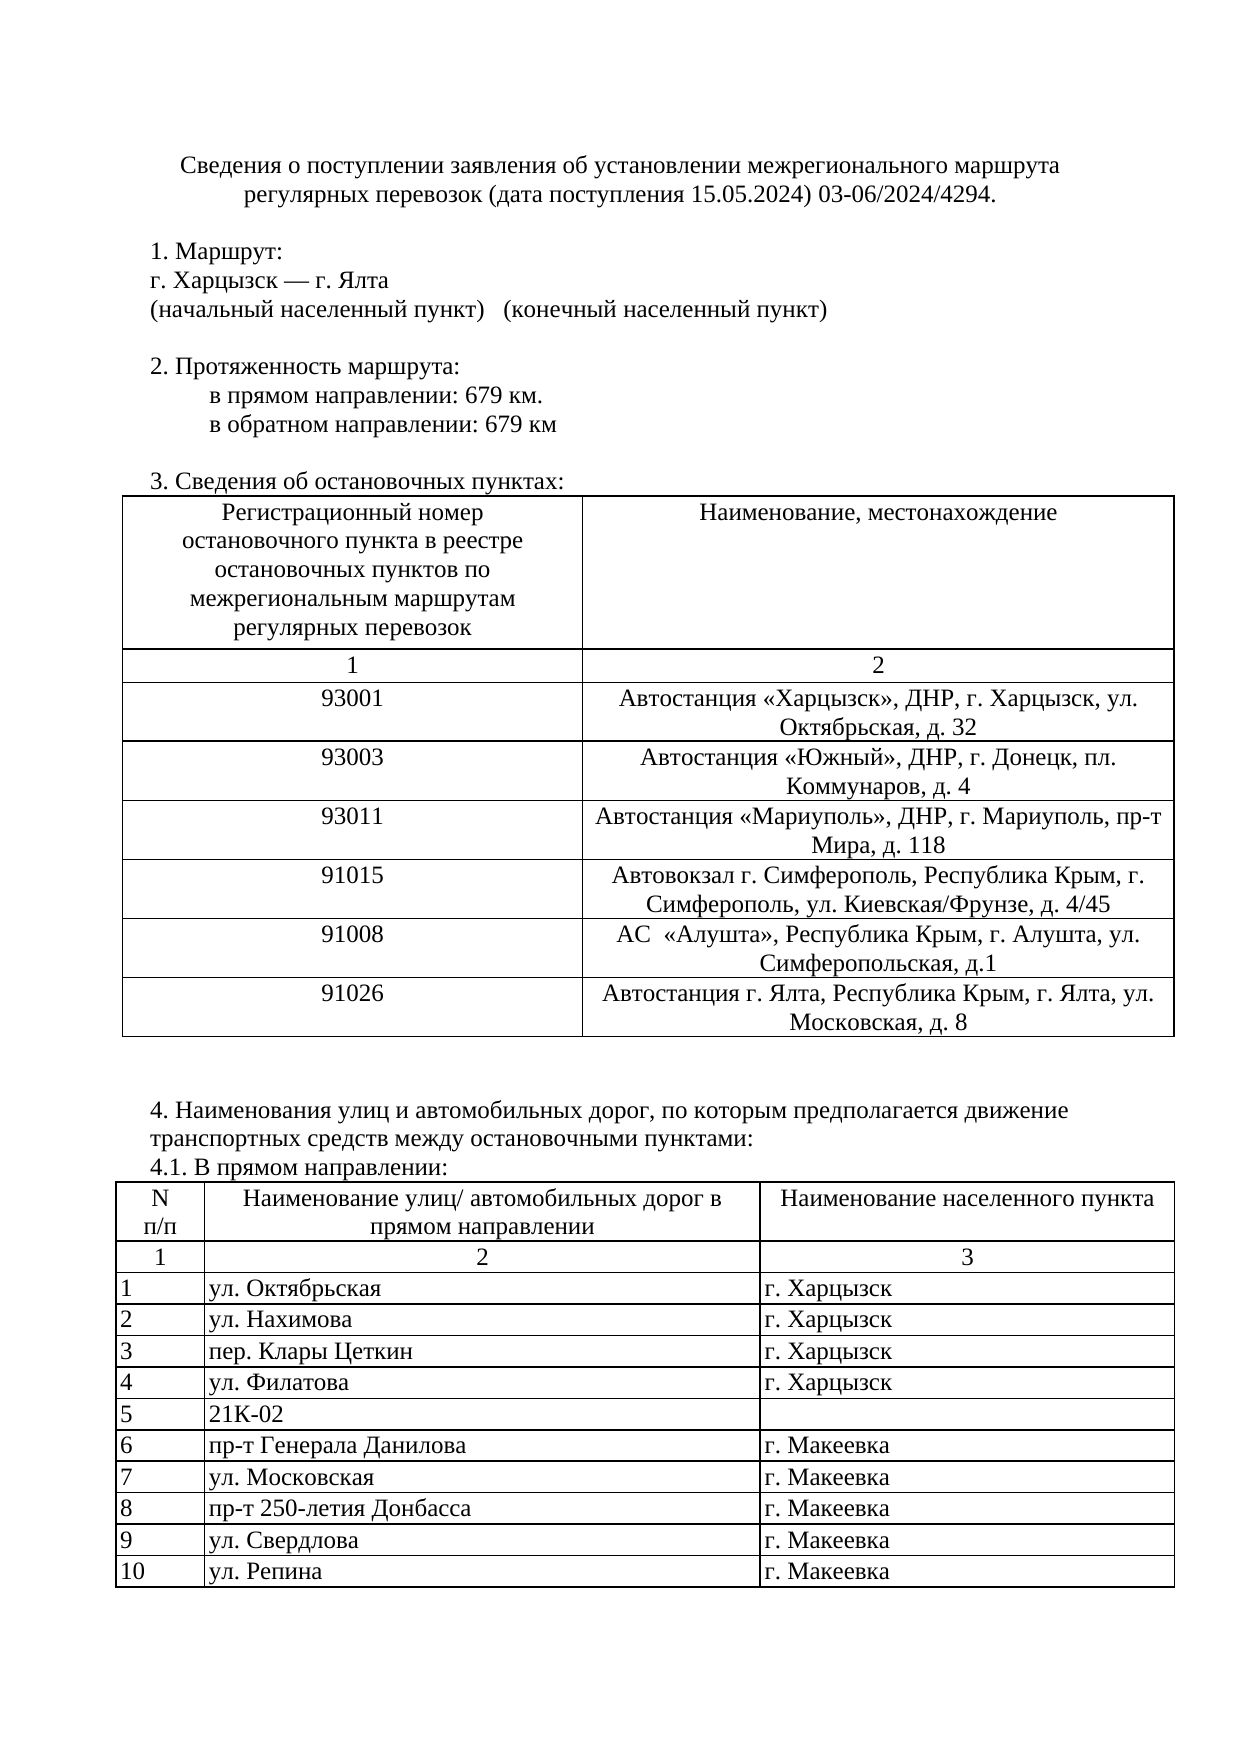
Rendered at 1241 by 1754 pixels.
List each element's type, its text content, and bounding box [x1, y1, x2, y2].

table_cell 93011 [123, 801, 582, 858]
table_cell г. Макеевка [761, 1556, 1174, 1586]
table_cell 3 [117, 1336, 204, 1366]
text в прямом направлении: 679 км. [150, 380, 1090, 409]
table_cell 2 [583, 650, 1173, 681]
table_cell 5 [117, 1399, 204, 1429]
table_cell 91015 [123, 860, 582, 918]
table_cell 1 [123, 650, 582, 681]
text 2. Протяженность маршрута: [150, 351, 1090, 380]
table_cell 91026 [123, 978, 582, 1036]
table_cell г. Макеевка [761, 1493, 1174, 1523]
table_cell ул. Репина [205, 1556, 759, 1586]
table_cell пер. Клары Цеткин [205, 1336, 759, 1366]
text 4. Наименования улиц и автомобильных дорог, по которым предполагается движение транспортных средств между остановочными пунктами: [150, 1095, 1090, 1152]
table_cell 1 [117, 1273, 204, 1303]
text в обратном направлении: 679 км [150, 409, 1090, 437]
table_cell г. Харцызск [761, 1305, 1174, 1334]
table_cell 2 [117, 1305, 204, 1334]
table_cell 4 [117, 1368, 204, 1397]
table_cell ул. Свердлова [205, 1525, 759, 1555]
table_cell [761, 1399, 1174, 1429]
table_cell 10 [117, 1556, 204, 1586]
text 3. Сведения об остановочных пунктах: [150, 466, 1090, 495]
table_cell Автостанция «Харцызск», ДНР, г. Харцызск, ул. Октябрьская, д. 32 [583, 683, 1173, 740]
table_cell Автостанция «Южный», ДНР, г. Донецк, пл. Коммунаров, д. 4 [583, 742, 1173, 799]
text (начальный населенный пункт) (конечный населенный пункт) [150, 294, 1090, 322]
table_cell 7 [117, 1462, 204, 1492]
table_cell 8 [117, 1493, 204, 1523]
table_cell 3 [761, 1242, 1174, 1272]
table_cell Автостанция «Мариуполь», ДНР, г. Мариуполь, пр-т Мира, д. 118 [583, 801, 1173, 858]
table_cell 21К-02 [205, 1399, 759, 1429]
text г. Харцызск — г. Ялта [150, 265, 1090, 294]
table_cell 6 [117, 1431, 204, 1460]
table_cell Автостанция г. Ялта, Республика Крым, г. Ялта, ул. Московская, д. 8 [583, 978, 1173, 1036]
table_header Наименование улиц/ автомобильных дорог в прямом направлении [205, 1183, 759, 1240]
table_cell пр-т Генерала Данилова [205, 1431, 759, 1460]
table_cell 1 [117, 1242, 204, 1272]
text 1. Маршрут: [150, 236, 1090, 265]
text Сведения о поступлении заявления об установлении межрегионального маршрута регулярных перевозок (дата поступления 15.05.2024) 03-06/2024/4294. [150, 150, 1090, 207]
table_cell 9 [117, 1525, 204, 1555]
table_header Наименование, местонахождение [583, 497, 1173, 648]
table_cell ул. Октябрьская [205, 1273, 759, 1303]
table_cell АС «Алушта», Республика Крым, г. Алушта, ул. Симферопольская, д.1 [583, 919, 1173, 977]
table_header Наименование населенного пункта [761, 1183, 1174, 1240]
table_cell г. Харцызск [761, 1336, 1174, 1366]
table_cell ул. Филатова [205, 1368, 759, 1397]
table_cell ул. Московская [205, 1462, 759, 1492]
table_cell пр-т 250-летия Донбасса [205, 1493, 759, 1523]
table_cell г. Харцызск [761, 1368, 1174, 1397]
table_cell 2 [205, 1242, 759, 1272]
table_cell г. Макеевка [761, 1462, 1174, 1492]
table_cell г. Макеевка [761, 1431, 1174, 1460]
table_cell 93003 [123, 742, 582, 799]
text 4.1. В прямом направлении: [150, 1152, 1090, 1181]
table_cell г. Харцызск [761, 1273, 1174, 1303]
table_cell г. Макеевка [761, 1525, 1174, 1555]
table_cell 93001 [123, 683, 582, 740]
table_header Регистрационный номер остановочного пункта в реестре остановочных пунктов по межрегиональным маршрутам регулярных перевозок [123, 497, 582, 648]
table_cell 91008 [123, 919, 582, 977]
table_cell Автовокзал г. Симферополь, Республика Крым, г. Симферополь, ул. Киевская/Фрунзе, д. 4/45 [583, 860, 1173, 918]
table_header N п/п [117, 1183, 204, 1240]
table_cell ул. Нахимова [205, 1305, 759, 1334]
